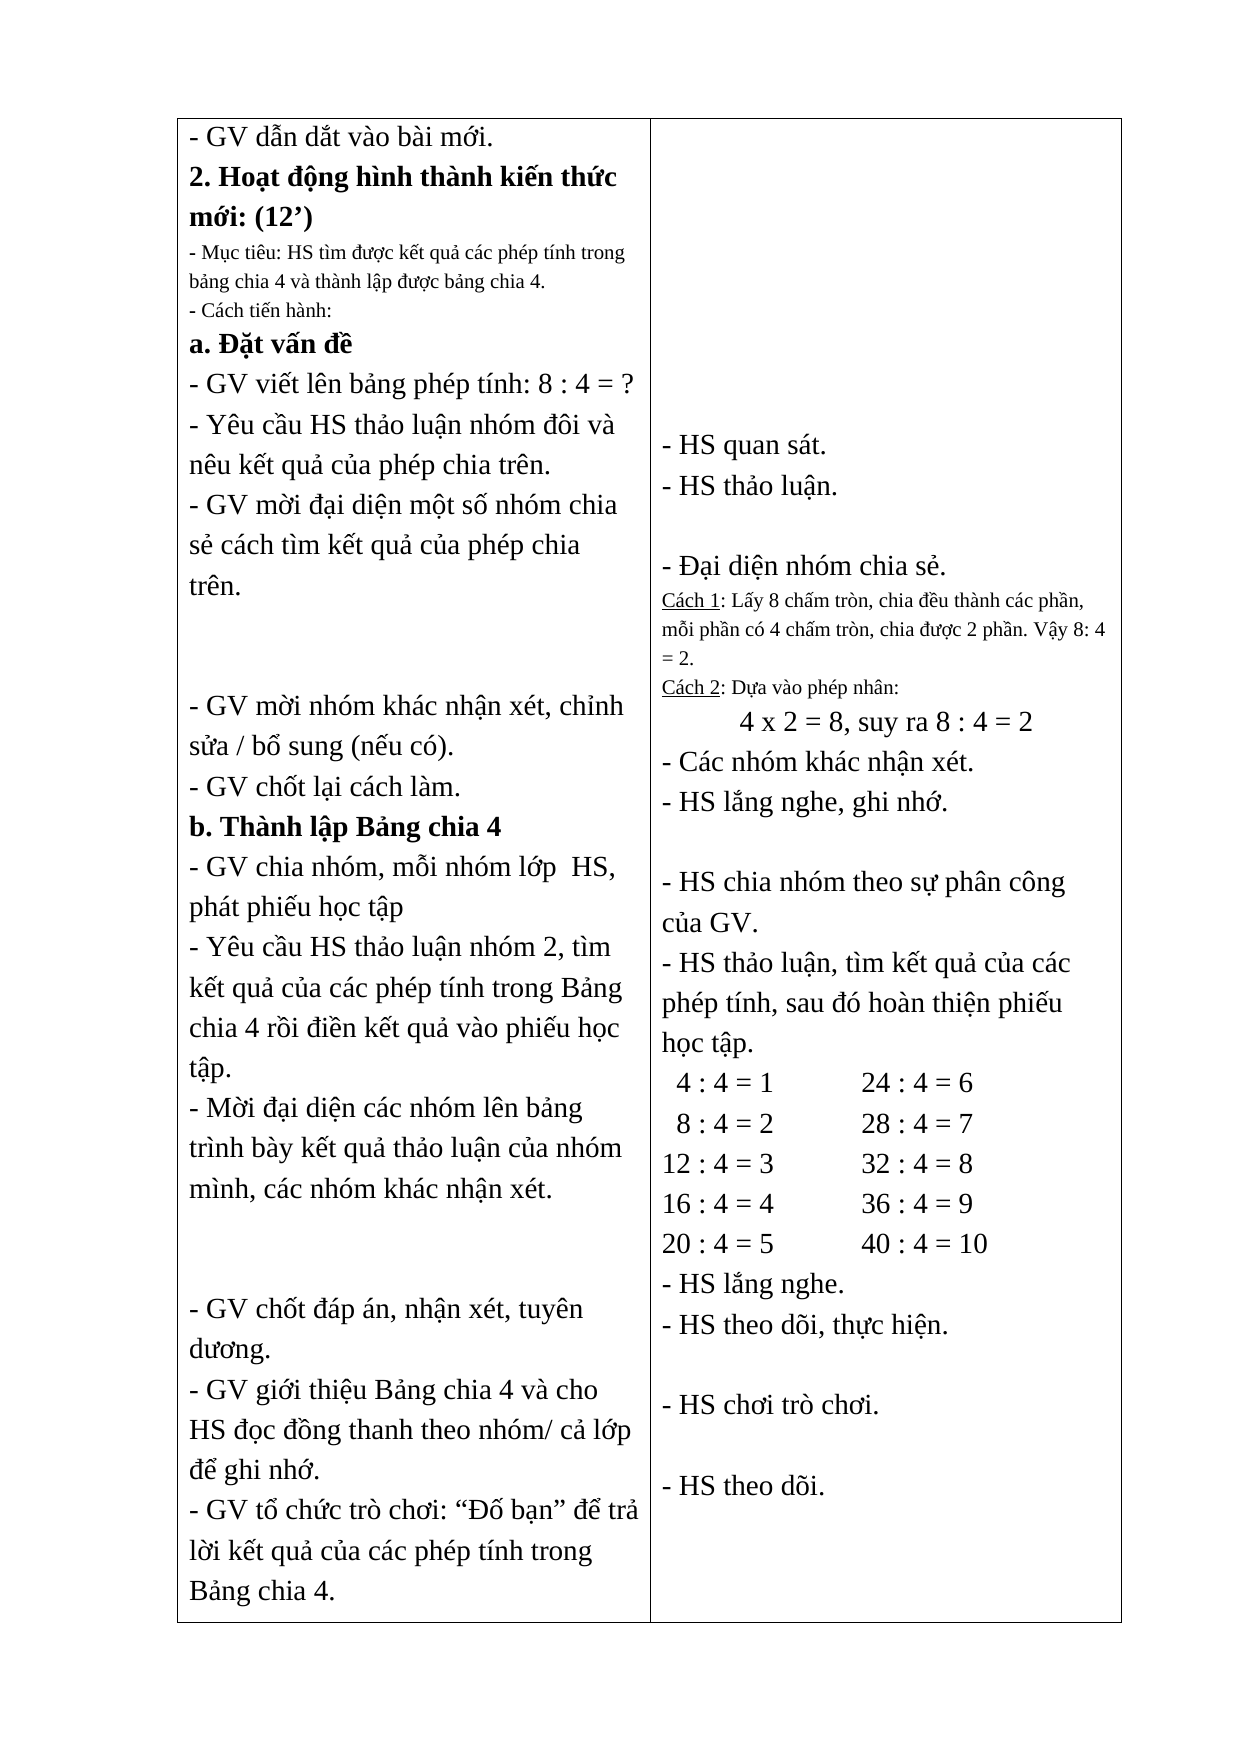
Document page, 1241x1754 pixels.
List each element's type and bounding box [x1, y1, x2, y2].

table_cell [651, 119, 1121, 1622]
table_cell [178, 119, 650, 1622]
